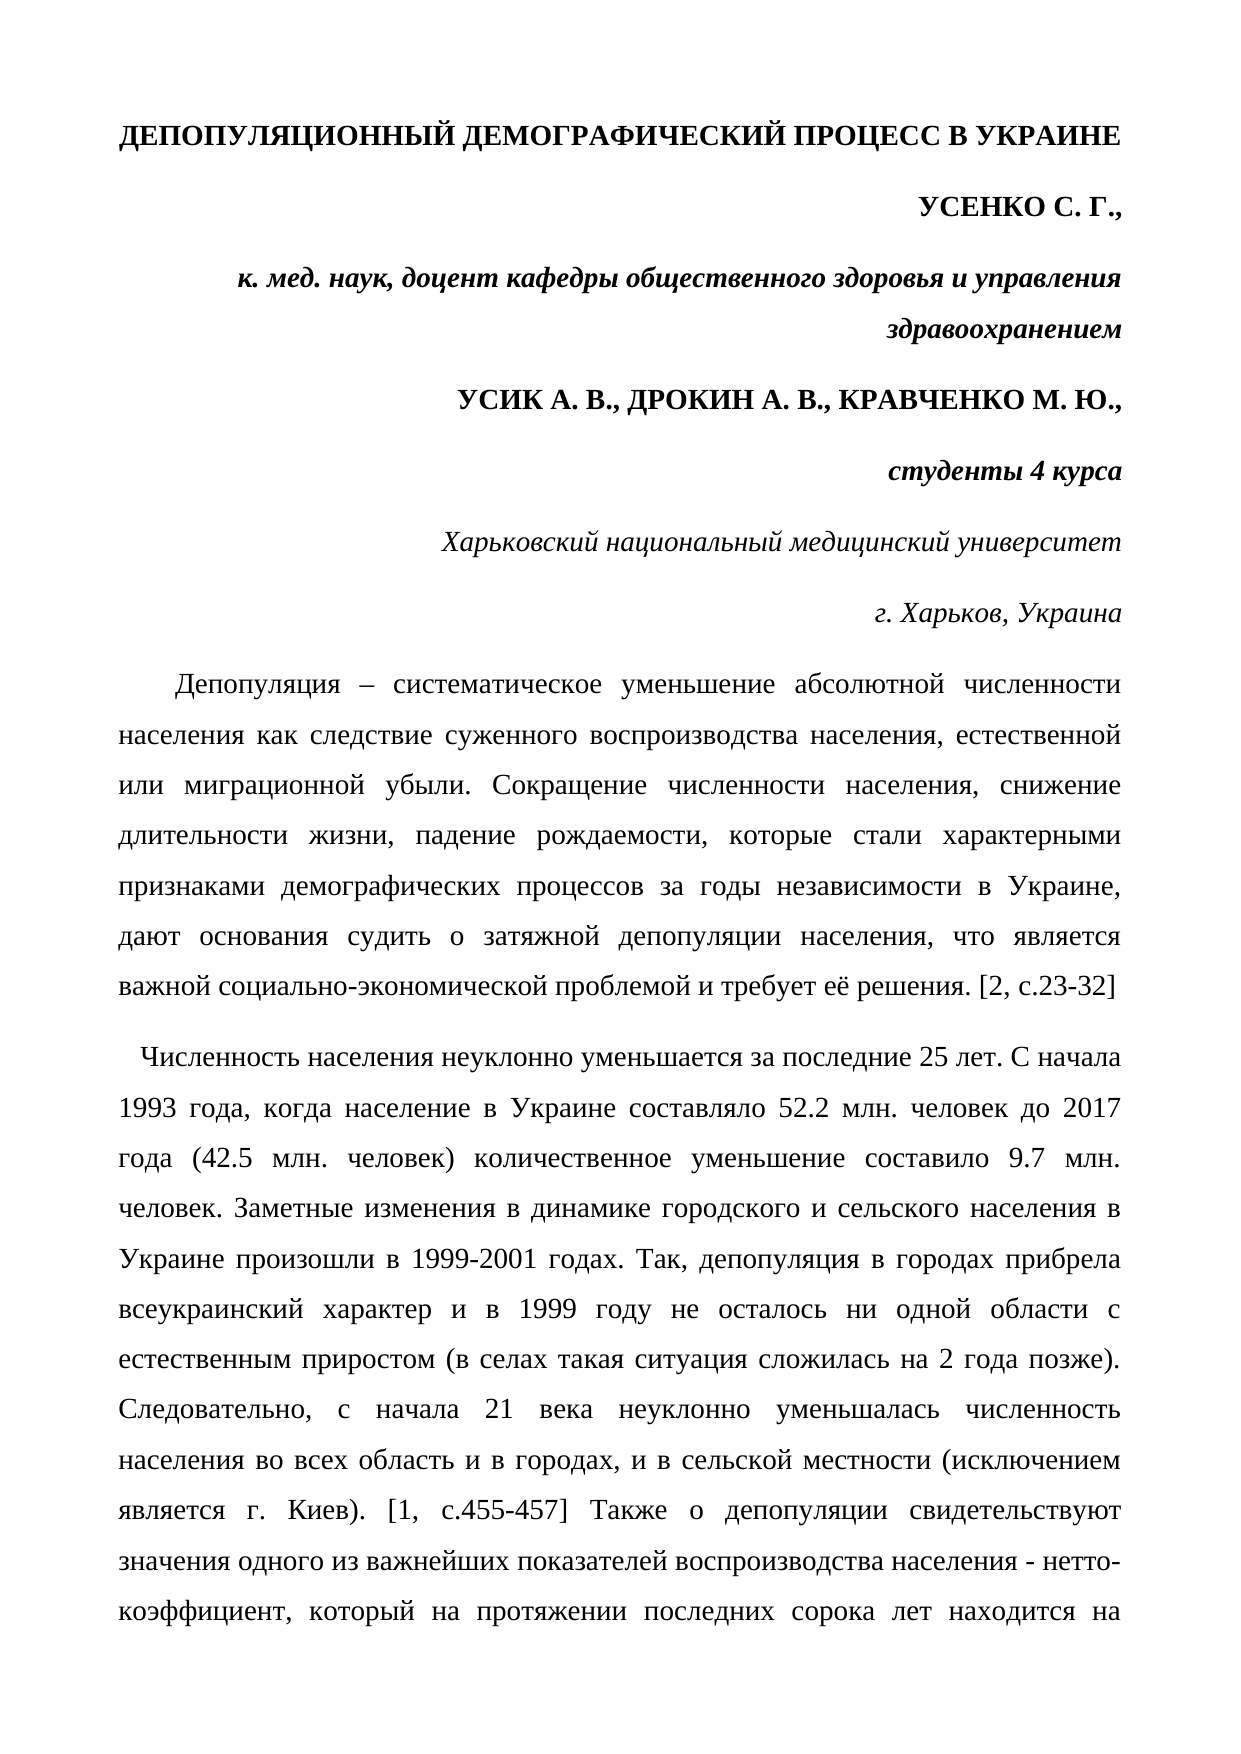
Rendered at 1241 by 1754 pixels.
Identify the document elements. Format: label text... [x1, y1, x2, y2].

text г. Харьков, Украина [118, 595, 1122, 629]
text студенты 4 курса [118, 453, 1122, 487]
text УСЕНКО С. Г., [118, 189, 1122, 223]
text УСИК А. В., ДРОКИН А. В., КРАВЧЕНКО М. Ю., [118, 382, 1122, 415]
text ДЕПОПУЛЯЦИОННЫЙ ДЕМОГРАФИЧЕСКИЙ ПРОЦЕСС В УКРАИНЕ [118, 118, 1122, 152]
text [118, 1039, 1122, 1626]
text Депопуляция – систематическое уменьшение абсолютной численности населения как следствие суженного воспроизводства населения, естественной или миграционной убыли. Сокращение численности населения, снижение длительности жизни, падение рождаемости, которые стали характерными признаками демографических процессов за годы независимости в Украине, дают основания судить о затяжной депопуляции населения, что является важной социально-экономической проблемой и требует её решения. [2, c.23-32] [118, 666, 1122, 1002]
text к. мед. наук, доцент кафедры общественного здоровья и управления здравоохранением [118, 260, 1122, 344]
text Харьковский национальный медицинский университет [118, 524, 1122, 558]
